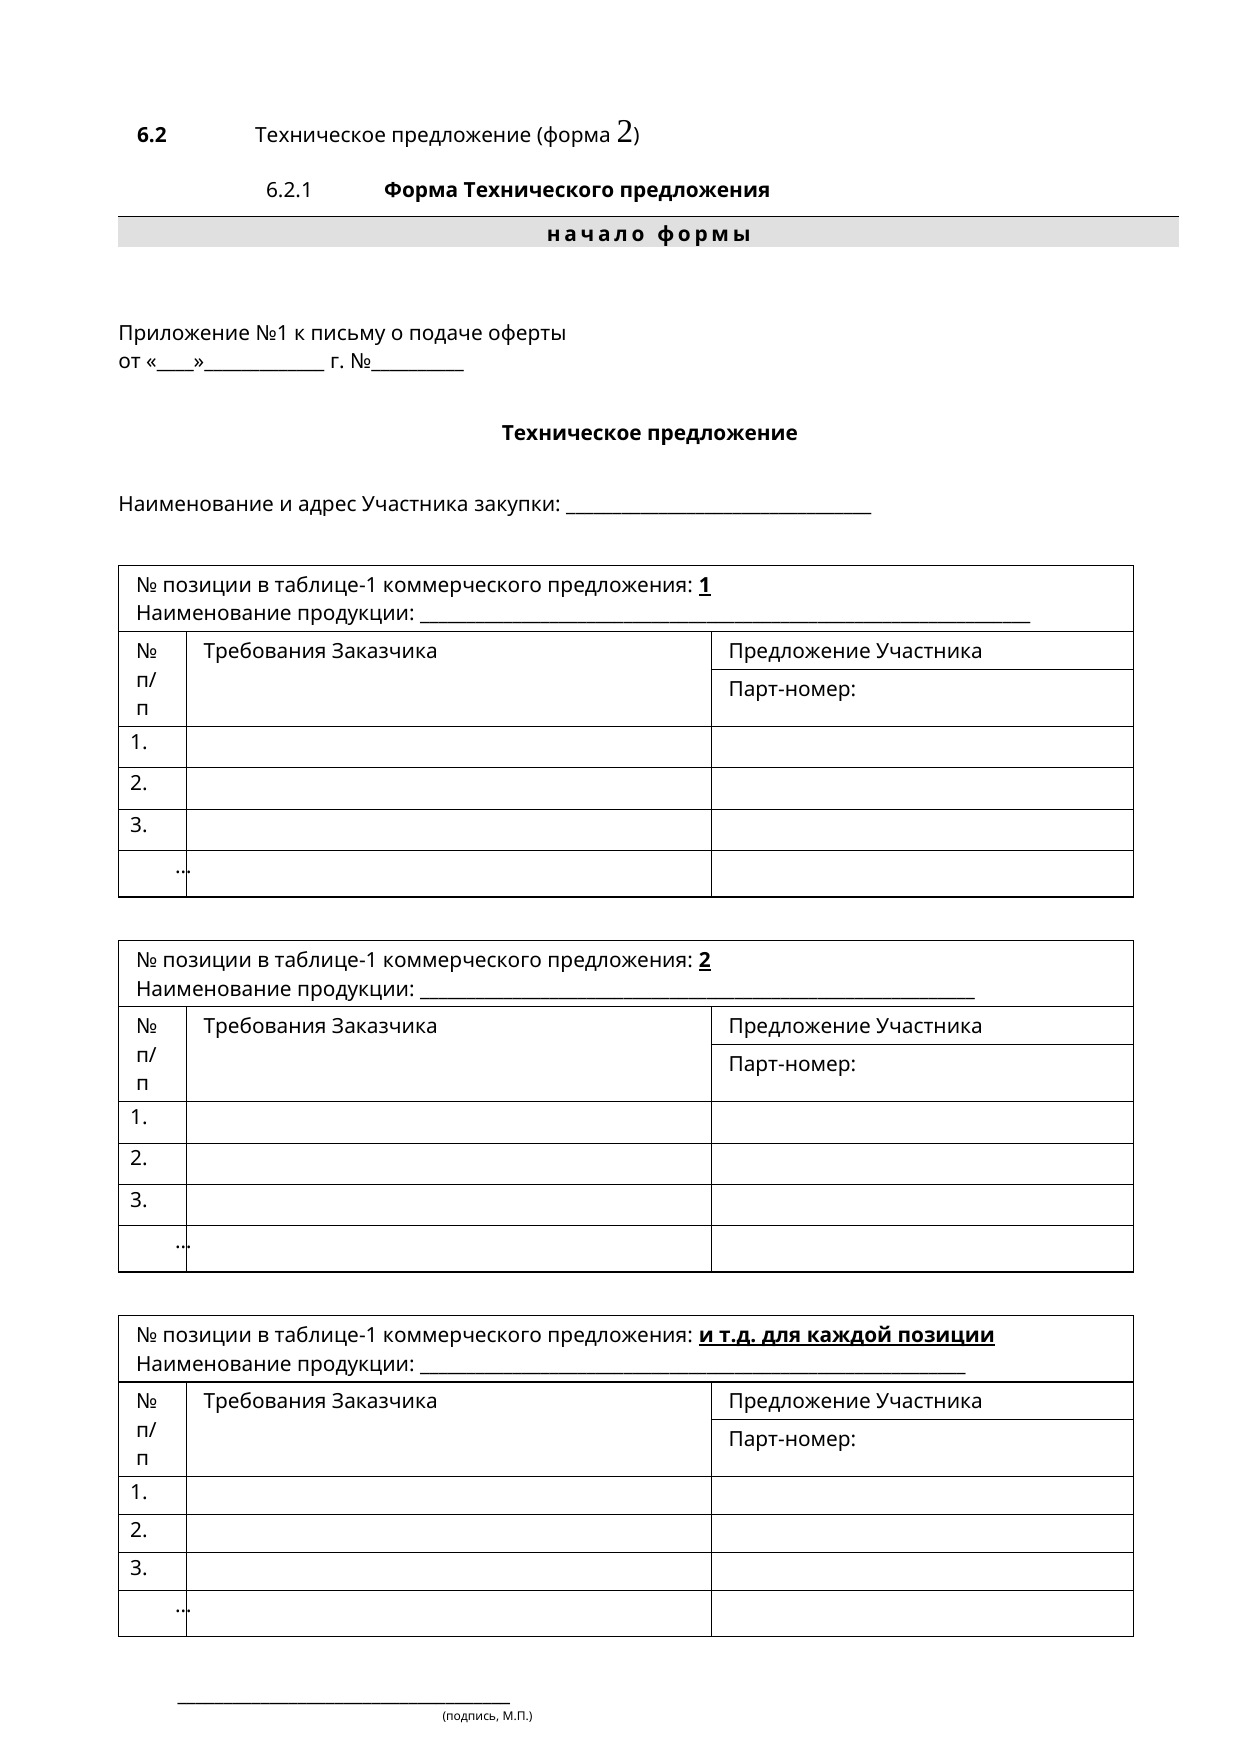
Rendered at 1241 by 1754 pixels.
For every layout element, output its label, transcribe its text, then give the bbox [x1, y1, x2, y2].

table_cell Предложение Участника [712, 632, 1133, 669]
table_cell Парт-номер: [712, 670, 1133, 726]
table_cell № п/п [119, 1007, 186, 1101]
table_cell [119, 768, 186, 809]
table_cell Требования Заказчика [187, 1383, 711, 1476]
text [118, 1679, 1181, 1708]
table_cell [712, 1477, 1133, 1514]
table_cell [712, 1102, 1133, 1142]
table_cell … [119, 851, 186, 896]
text Приложение №1 к письму о подаче оферты от «____»_____________ г. №__________ [118, 318, 1181, 375]
table_cell Требования Заказчика [187, 632, 711, 726]
text начало формы [118, 217, 1179, 247]
table_cell [119, 1477, 186, 1514]
table_cell [119, 1553, 186, 1589]
subtitle Техническое предложение (форма 2) [137, 111, 1181, 150]
table_cell … [119, 1226, 186, 1271]
table_cell № п/п [119, 632, 186, 726]
table_cell [187, 1553, 711, 1589]
table_cell [712, 1515, 1133, 1552]
table_cell [187, 1477, 711, 1514]
table_cell [187, 1591, 711, 1636]
table_cell … [119, 1591, 186, 1636]
table_cell № п/п [119, 1383, 186, 1476]
table_cell [119, 1144, 186, 1184]
table_cell [712, 1185, 1133, 1225]
table_cell [187, 768, 711, 809]
table_cell Парт-номер: [712, 1420, 1133, 1476]
table_header № позиции в таблице-1 коммерческого предложения: 1 Наименование продукции: __________________________________________________________________ [119, 566, 1133, 631]
table_cell [187, 1515, 711, 1552]
table_cell [119, 727, 186, 767]
table_cell [187, 1226, 711, 1271]
table_cell [119, 1102, 186, 1142]
list Форма Технического предложения [266, 175, 1181, 203]
table_cell [119, 1515, 186, 1552]
table_cell [712, 810, 1133, 850]
table_cell [712, 727, 1133, 767]
table_cell [119, 1185, 186, 1225]
table_header № позиции в таблице-1 коммерческого предложения: и т.д. для каждой позиции Наименование продукции: ___________________________________________________________ [119, 1316, 1133, 1381]
table_cell [712, 1226, 1133, 1271]
table_cell [187, 727, 711, 767]
table_cell Предложение Участника [712, 1007, 1133, 1044]
table_cell Требования Заказчика [187, 1007, 711, 1101]
table_cell [712, 851, 1133, 896]
table_cell [187, 1185, 711, 1225]
text (подпись, М.П.) [118, 1708, 797, 1736]
table_cell [712, 768, 1133, 809]
table_cell [712, 1144, 1133, 1184]
table_cell [712, 1591, 1133, 1636]
table_cell Парт-номер: [712, 1045, 1133, 1101]
table_cell Предложение Участника [712, 1383, 1133, 1419]
table_cell [119, 810, 186, 850]
table_cell [187, 1144, 711, 1184]
table_cell [187, 810, 711, 850]
table_cell [187, 1102, 711, 1142]
table_cell [712, 1553, 1133, 1589]
table_cell [187, 851, 711, 896]
text Техническое предложение [118, 418, 1181, 446]
text Наименование и адрес Участника закупки: _________________________________ [118, 489, 1181, 517]
table_header № позиции в таблице-1 коммерческого предложения: 2 Наименование продукции: ____________________________________________________________ [119, 941, 1133, 1006]
